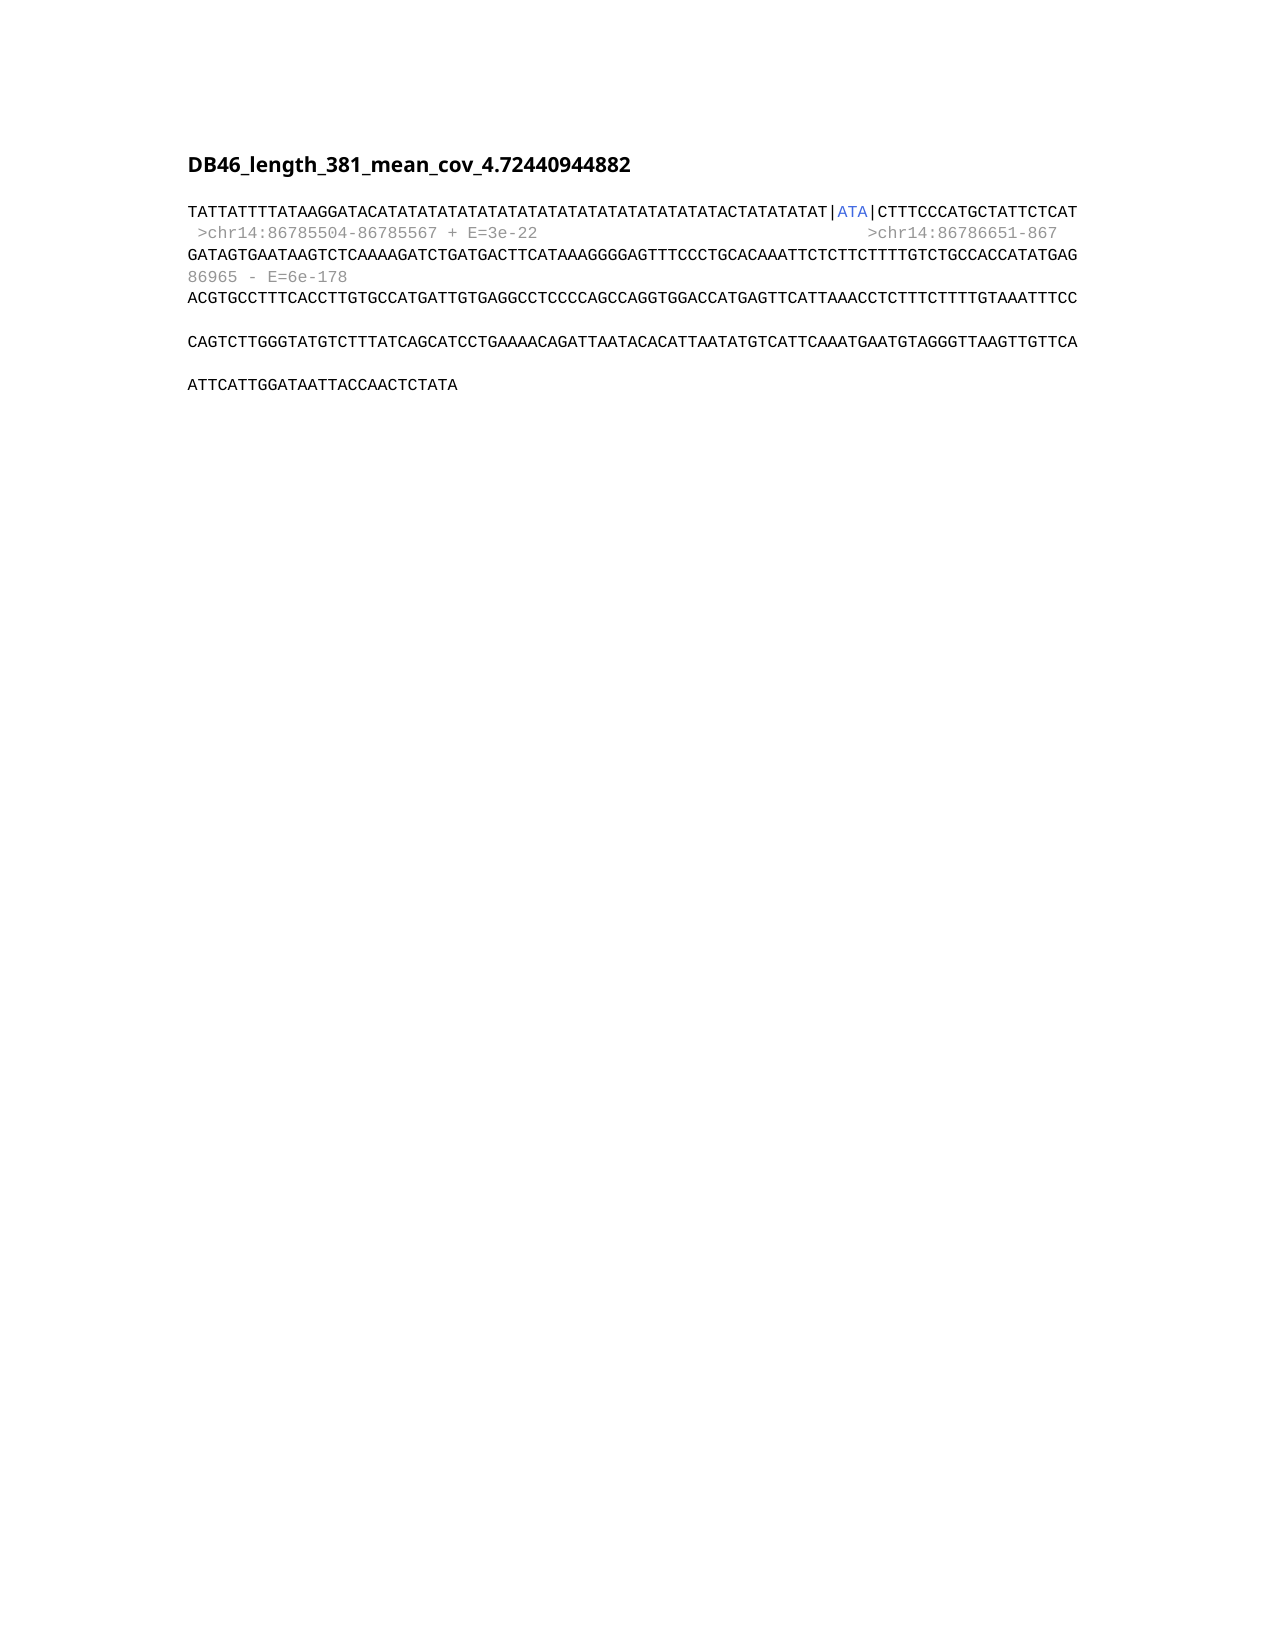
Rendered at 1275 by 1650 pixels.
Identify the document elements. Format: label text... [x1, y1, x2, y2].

text DB46_length_381_mean_cov_4.72440944882 [187, 150, 1087, 178]
text TATTATTTTATAAGGATACATATATATATATATATATATATATATATATATATACTATATATAT|ATA|CTTTCCCATGCTATTCTCAT >chr14:86785504-86785567 + E=3e-22 >chr14:86786651-867 GATAGTGAATAAGTCTCAAAAGATCTGATGACTTCATAAAGGGGAGTTTCCCTGCACAAATTCTCTTCTTTTGTCTGCCACCATATGAG 86965 - E=6e-178 ACGTGCCTTTCACCTTGTGCCATGATTGTGAGGCCTCCCCAGCCAGGTGGACCATGAGTTCATTAAACCTCTTTCTTTTGTAAATTTCC CAGTCTTGGGTATGTCTTTATCAGCATCCTGAAAACAGATTAATACACATTAATATGTCATTCAAATGAATGTAGGGTTAAGTTGTTCA ATTCATTGGATAATTACCAACTCTATA [187, 203, 1087, 396]
